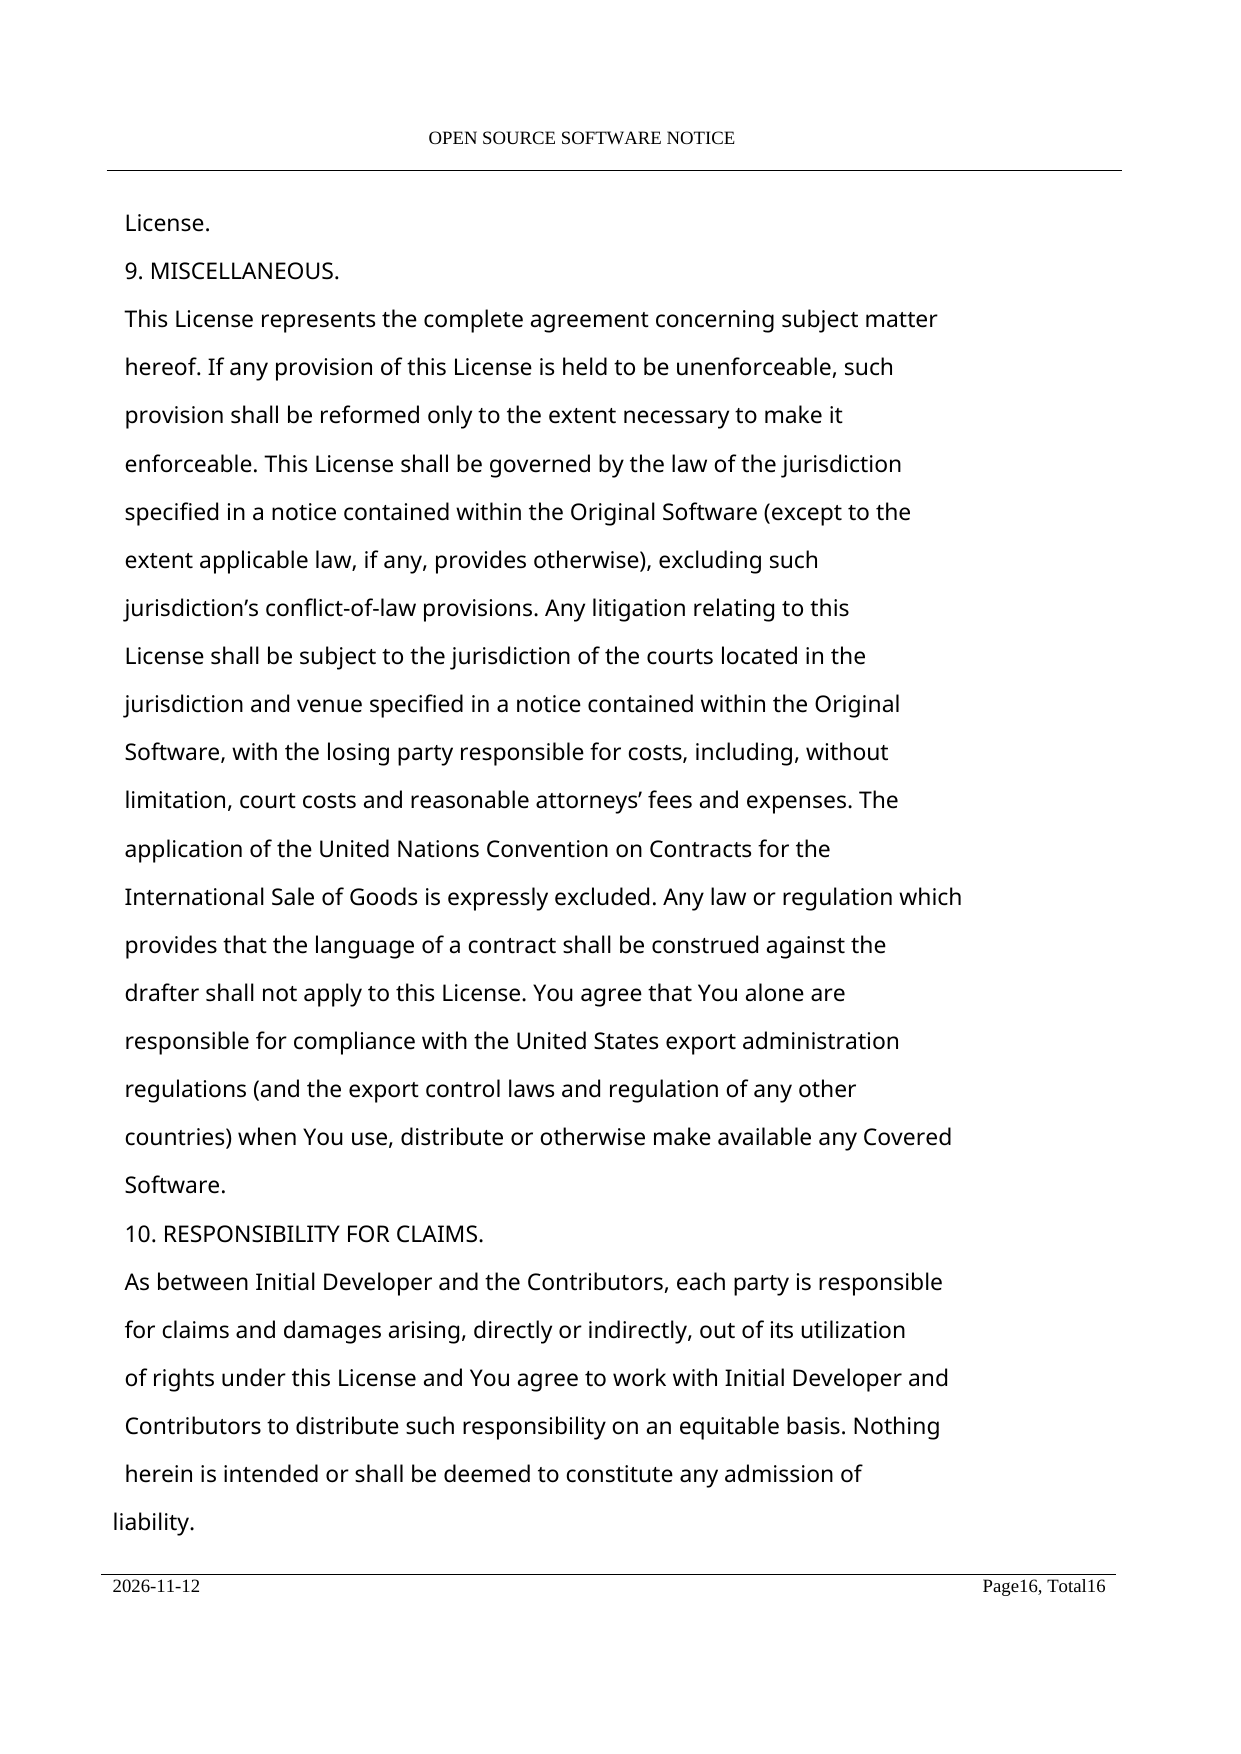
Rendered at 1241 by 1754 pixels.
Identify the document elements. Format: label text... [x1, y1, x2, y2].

text application of the United Nations Convention on Contracts for the [112, 832, 1128, 864]
text License shall be subject to the jurisdiction of the courts located in the [112, 639, 1128, 672]
text liability. [112, 1506, 1128, 1538]
text Software, with the losing party responsible for costs, including, without [112, 736, 1128, 768]
text License. [112, 206, 1128, 239]
text extent applicable law, if any, provides otherwise), excluding such [112, 543, 1128, 576]
text As between Initial Developer and the Contributors, each party is responsible [112, 1265, 1128, 1298]
text responsible for compliance with the United States export administration [112, 1024, 1128, 1057]
text limitation, court costs and reasonable attorneys’ fees and expenses. The [112, 784, 1128, 816]
text This License represents the complete agreement concerning subject matter [112, 303, 1128, 335]
text of rights under this License and You agree to work with Initial Developer and [112, 1361, 1128, 1394]
text jurisdiction’s conflict-of-law provisions. Any litigation relating to this [112, 591, 1128, 624]
text hereof. If any provision of this License is held to be unenforceable, such [112, 351, 1128, 383]
text drafter shall not apply to this License. You agree that You alone are [112, 976, 1128, 1009]
text Software. [112, 1169, 1128, 1201]
text provides that the language of a contract shall be construed against the [112, 928, 1128, 961]
text regulations (and the export control laws and regulation of any other [112, 1073, 1128, 1105]
text specified in a notice contained within the Original Software (except to the [112, 495, 1128, 528]
text herein is intended or shall be deemed to constitute any admission of [112, 1458, 1128, 1490]
text enforceable. This License shall be governed by the law of the jurisdiction [112, 447, 1128, 479]
text provision shall be reformed only to the extent necessary to make it [112, 399, 1128, 431]
text Contributors to distribute such responsibility on an equitable basis. Nothing [112, 1409, 1128, 1442]
text 9. MISCELLANEOUS. [112, 254, 1128, 287]
text 10. RESPONSIBILITY FOR CLAIMS. [112, 1217, 1128, 1249]
text International Sale of Goods is expressly excluded. Any law or regulation which [112, 880, 1128, 913]
text jurisdiction and venue specified in a notice contained within the Original [112, 688, 1128, 720]
text for claims and damages arising, directly or indirectly, out of its utilization [112, 1313, 1128, 1346]
text countries) when You use, distribute or otherwise make available any Covered [112, 1121, 1128, 1153]
